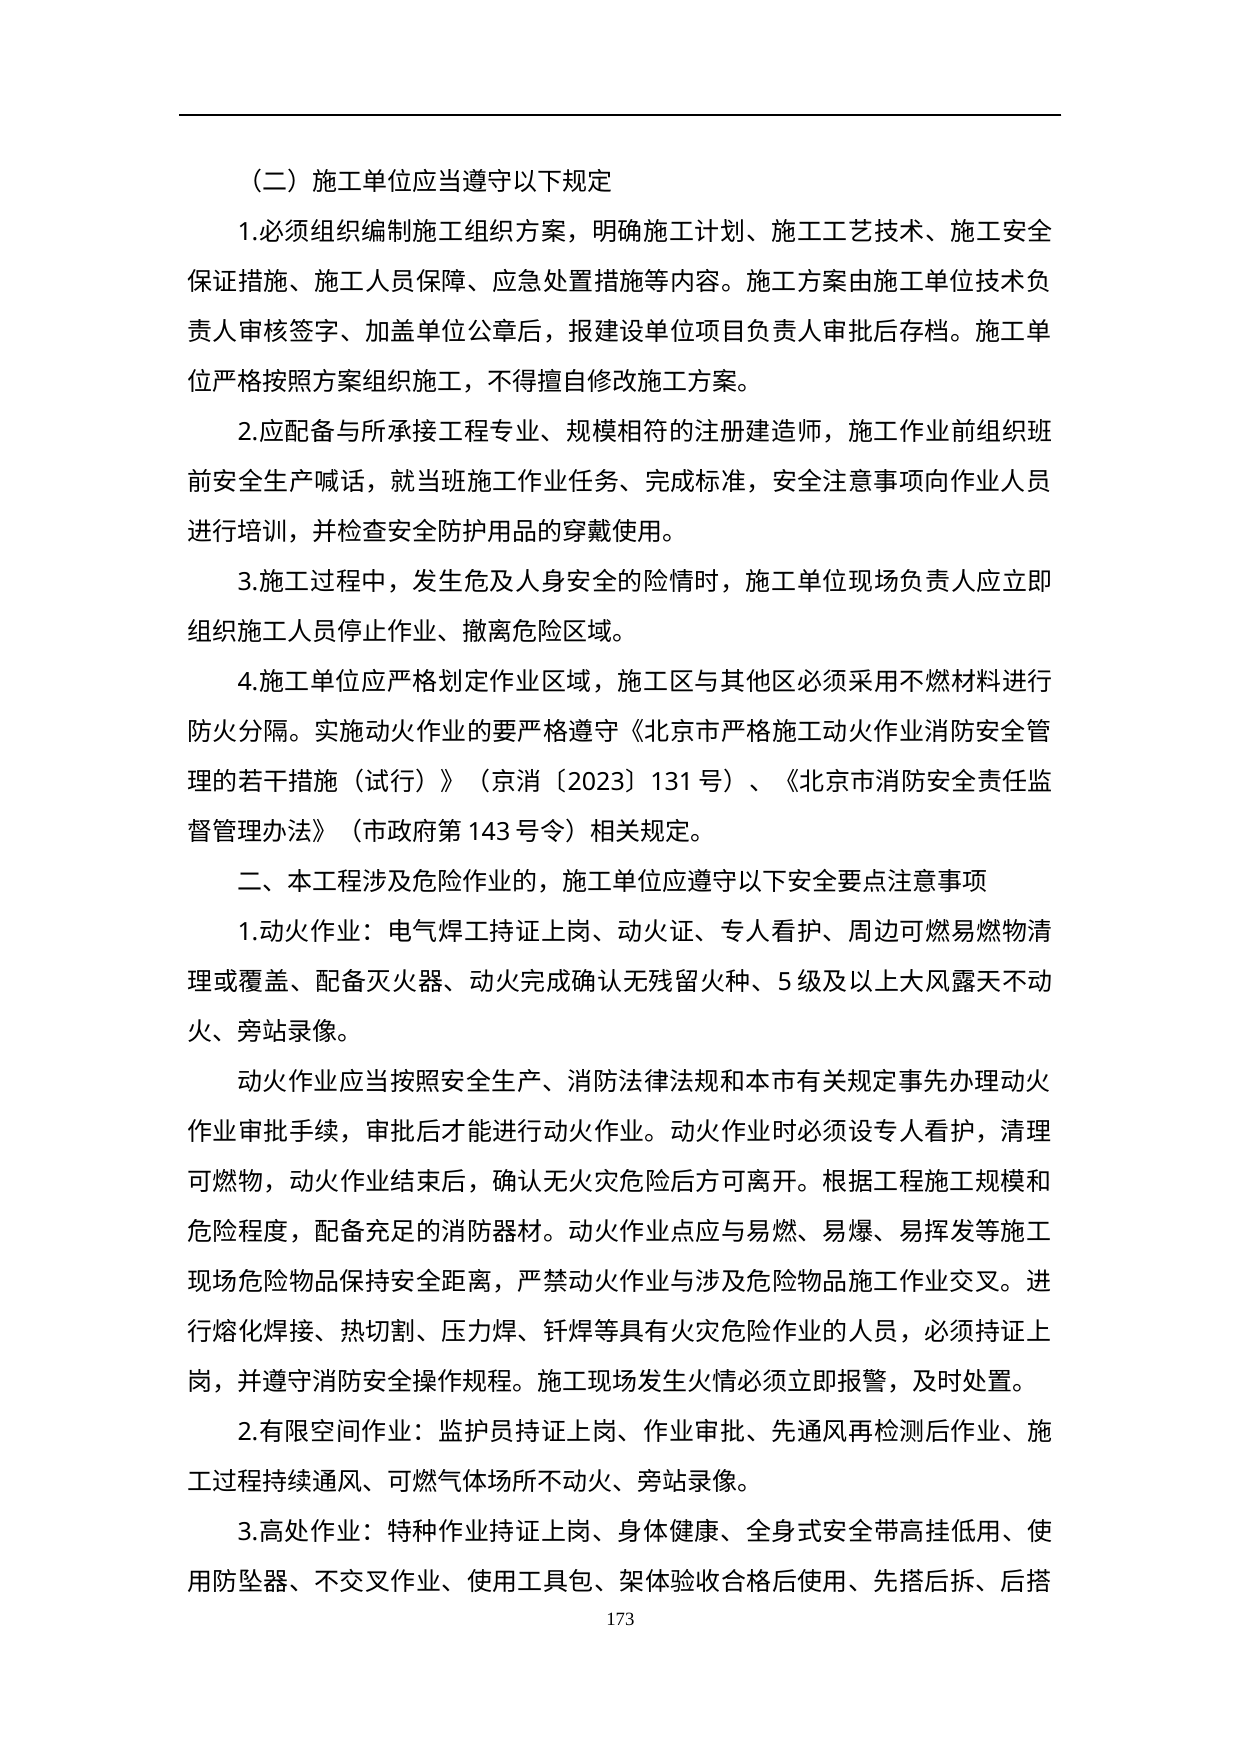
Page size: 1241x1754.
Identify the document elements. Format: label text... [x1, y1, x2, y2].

text 1.动火作业：电气焊工持证上岗、动火证、专人看护、周边可燃易燃物清理或覆盖、配备灭火器、动火完成确认无残留火种、5级及以上大风露天不动火、旁站录像。 [187, 900, 1053, 1050]
text 2.有限空间作业：监护员持证上岗、作业审批、先通风再检测后作业、施工过程持续通风、可燃气体场所不动火、旁站录像。 [187, 1400, 1053, 1500]
text 1.必须组织编制施工组织方案，明确施工计划、施工工艺技术、施工安全保证措施、施工人员保障、应急处置措施等内容。施工方案由施工单位技术负责人审核签字、加盖单位公章后，报建设单位项目负责人审批后存档。施工单位严格按照方案组织施工，不得擅自修改施工方案。 [187, 200, 1053, 400]
text 4.施工单位应严格划定作业区域，施工区与其他区必须采用不燃材料进行防火分隔。实施动火作业的要严格遵守《北京市严格施工动火作业消防安全管理的若干措施（试行）》（京消〔2023〕131号）、《北京市消防安全责任监督管理办法》（市政府第143号令）相关规定。 [187, 650, 1053, 850]
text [187, 1500, 1053, 1600]
text 3.施工过程中，发生危及人身安全的险情时，施工单位现场负责人应立即组织施工人员停止作业、撤离危险区域。 [187, 550, 1053, 650]
text （二）施工单位应当遵守以下规定 [187, 150, 1053, 200]
text 二、本工程涉及危险作业的，施工单位应遵守以下安全要点注意事项 [187, 850, 1053, 900]
text 2.应配备与所承接工程专业、规模相符的注册建造师，施工作业前组织班前安全生产喊话，就当班施工作业任务、完成标准，安全注意事项向作业人员进行培训，并检查安全防护用品的穿戴使用。 [187, 400, 1053, 550]
text 动火作业应当按照安全生产、消防法律法规和本市有关规定事先办理动火作业审批手续，审批后才能进行动火作业。动火作业时必须设专人看护，清理可燃物，动火作业结束后，确认无火灾危险后方可离开。根据工程施工规模和危险程度，配备充足的消防器材。动火作业点应与易燃、易爆、易挥发等施工现场危险物品保持安全距离，严禁动火作业与涉及危险物品施工作业交叉。进行熔化焊接、热切割、压力焊、钎焊等具有火灾危险作业的人员，必须持证上岗，并遵守消防安全操作规程。施工现场发生火情必须立即报警，及时处置。 [187, 1050, 1053, 1400]
